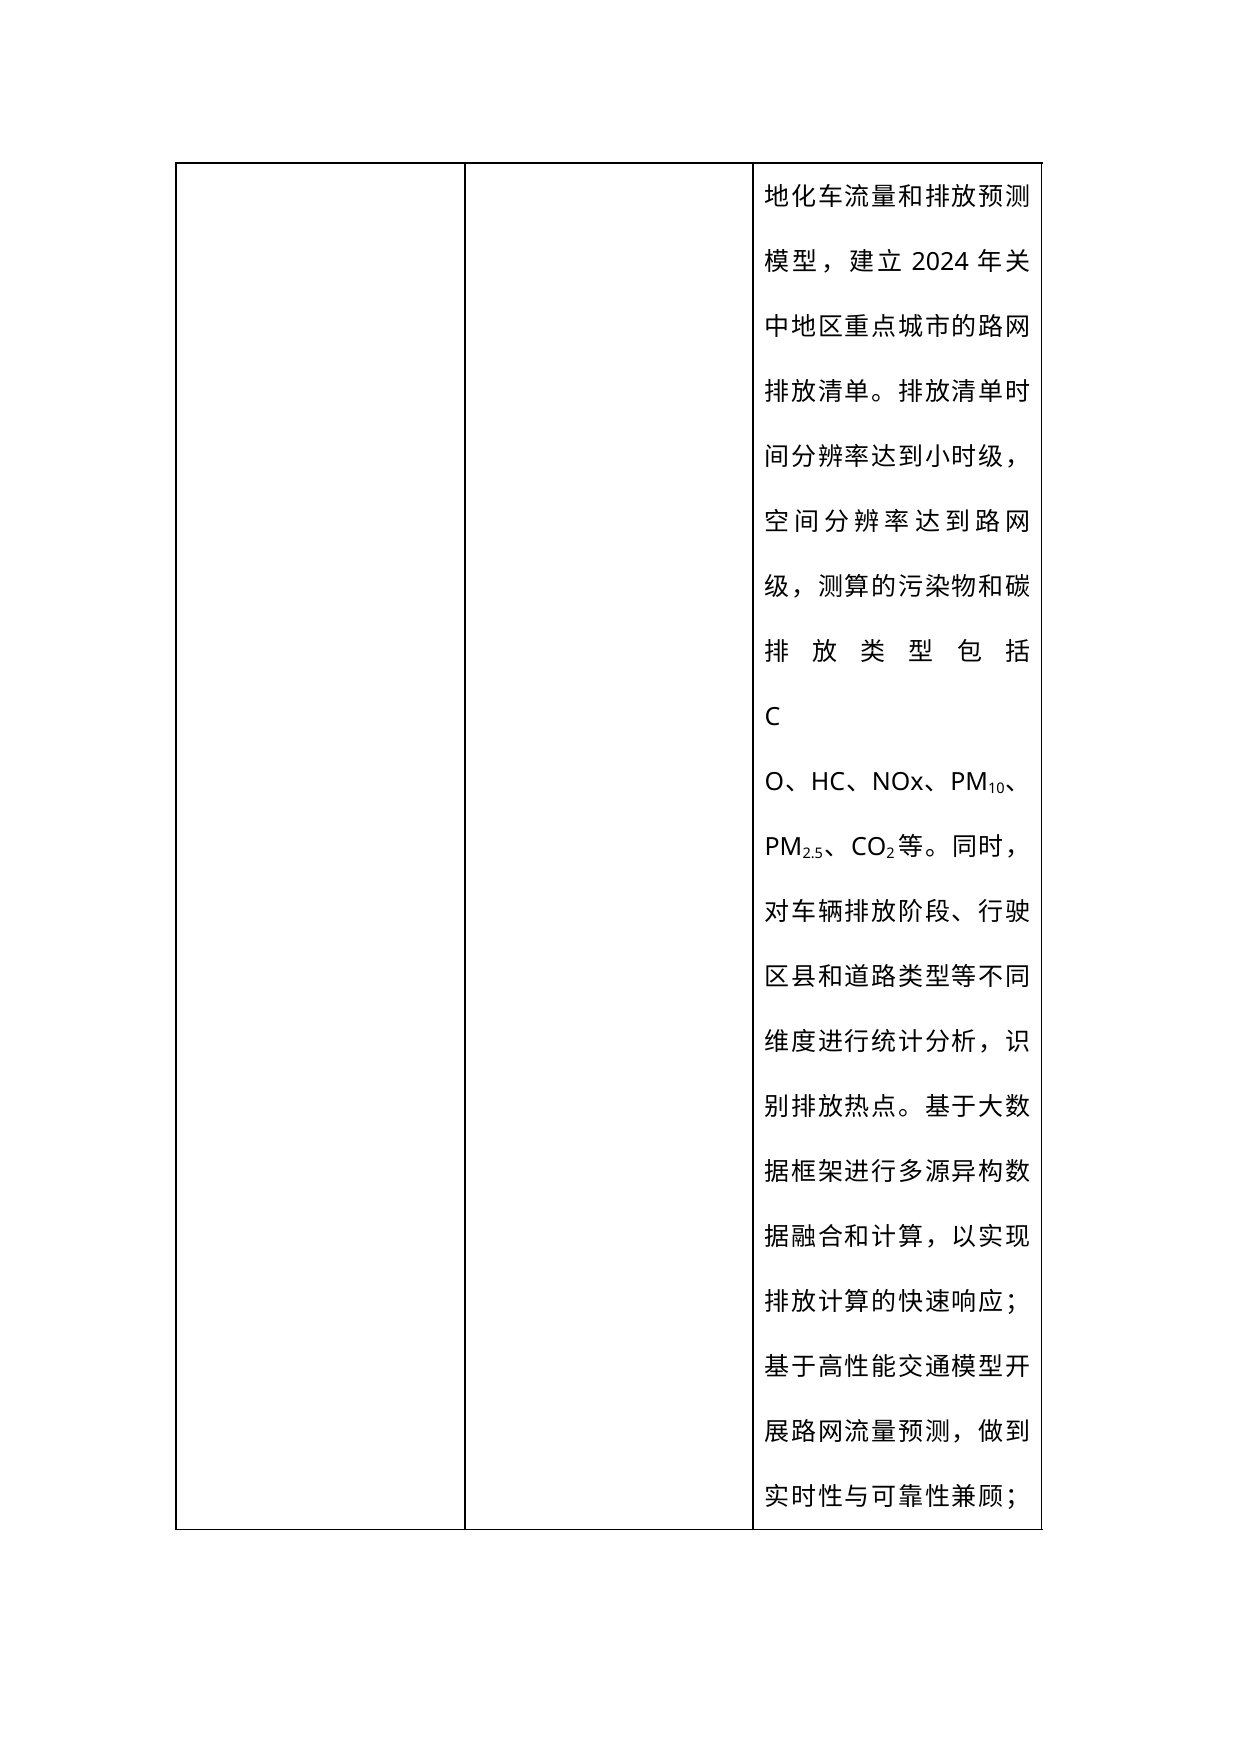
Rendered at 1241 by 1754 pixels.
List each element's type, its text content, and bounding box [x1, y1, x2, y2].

table_cell [466, 164, 752, 1528]
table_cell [754, 164, 1041, 1528]
table_cell 1 [177, 164, 464, 1528]
